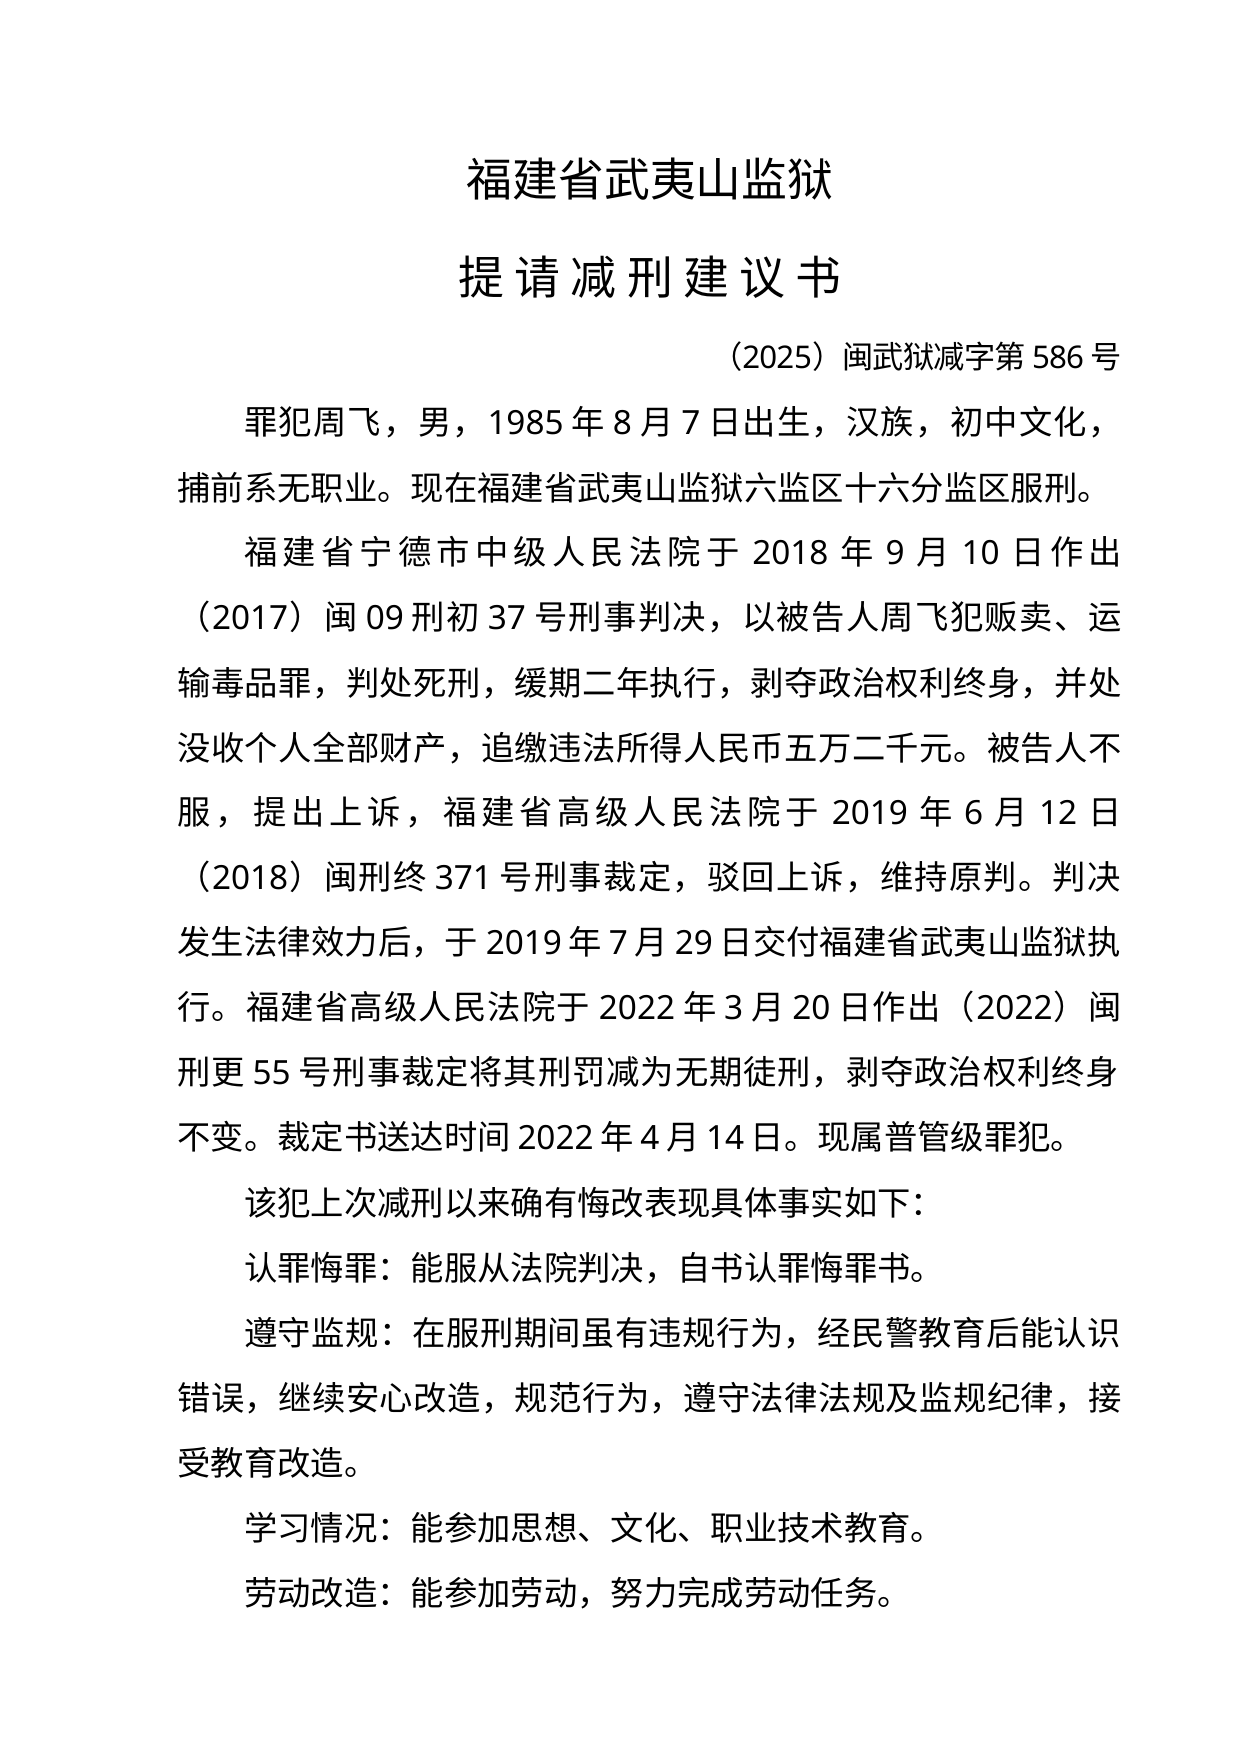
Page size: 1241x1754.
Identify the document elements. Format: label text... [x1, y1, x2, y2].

text 罪犯周飞，男，1985年8月7日出生，汉族，初中文化，捕前系无职业。现在福建省武夷山监狱六监区十六分监区服刑。 [177, 388, 1122, 518]
text 福建省宁德市中级人民法院于2018年9月10日作出（2017）闽09刑初37号刑事判决，以被告人周飞犯贩卖、运输毒品罪，判处死刑，缓期二年执行，剥夺政治权利终身，并处没收个人全部财产，追缴违法所得人民币五万二千元。被告人不服，提出上诉，福建省高级人民法院于2019年6月12日（2018）闽刑终371号刑事裁定，驳回上诉，维持原判。判决发生法律效力后，于2019年7月29日交付福建省武夷山监狱执行。福建省高级人民法院于2022年3月20日作出（2022）闽刑更55号刑事裁定将其刑罚减为无期徒刑，剥夺政治权利终身不变。裁定书送达时间2022年4月14日。现属普管级罪犯。 [177, 518, 1122, 1168]
text 劳动改造：能参加劳动，努力完成劳动任务。 [177, 1558, 1122, 1623]
text 认罪悔罪：能服从法院判决，自书认罪悔罪书。 [177, 1233, 1122, 1298]
text 福建省武夷山监狱 [177, 128, 1122, 225]
text 提 请 减 刑 建 议 书 [177, 225, 1122, 323]
text 遵守监规：在服刑期间虽有违规行为，经民警教育后能认识错误，继续安心改造，规范行为，遵守法律法规及监规纪律，接受教育改造。 [177, 1298, 1122, 1493]
text 学习情况：能参加思想、文化、职业技术教育。 [177, 1493, 1122, 1558]
text 该犯上次减刑以来确有悔改表现具体事实如下： [177, 1168, 1122, 1233]
text （2025）闽武狱减字第586号 [177, 323, 1122, 388]
